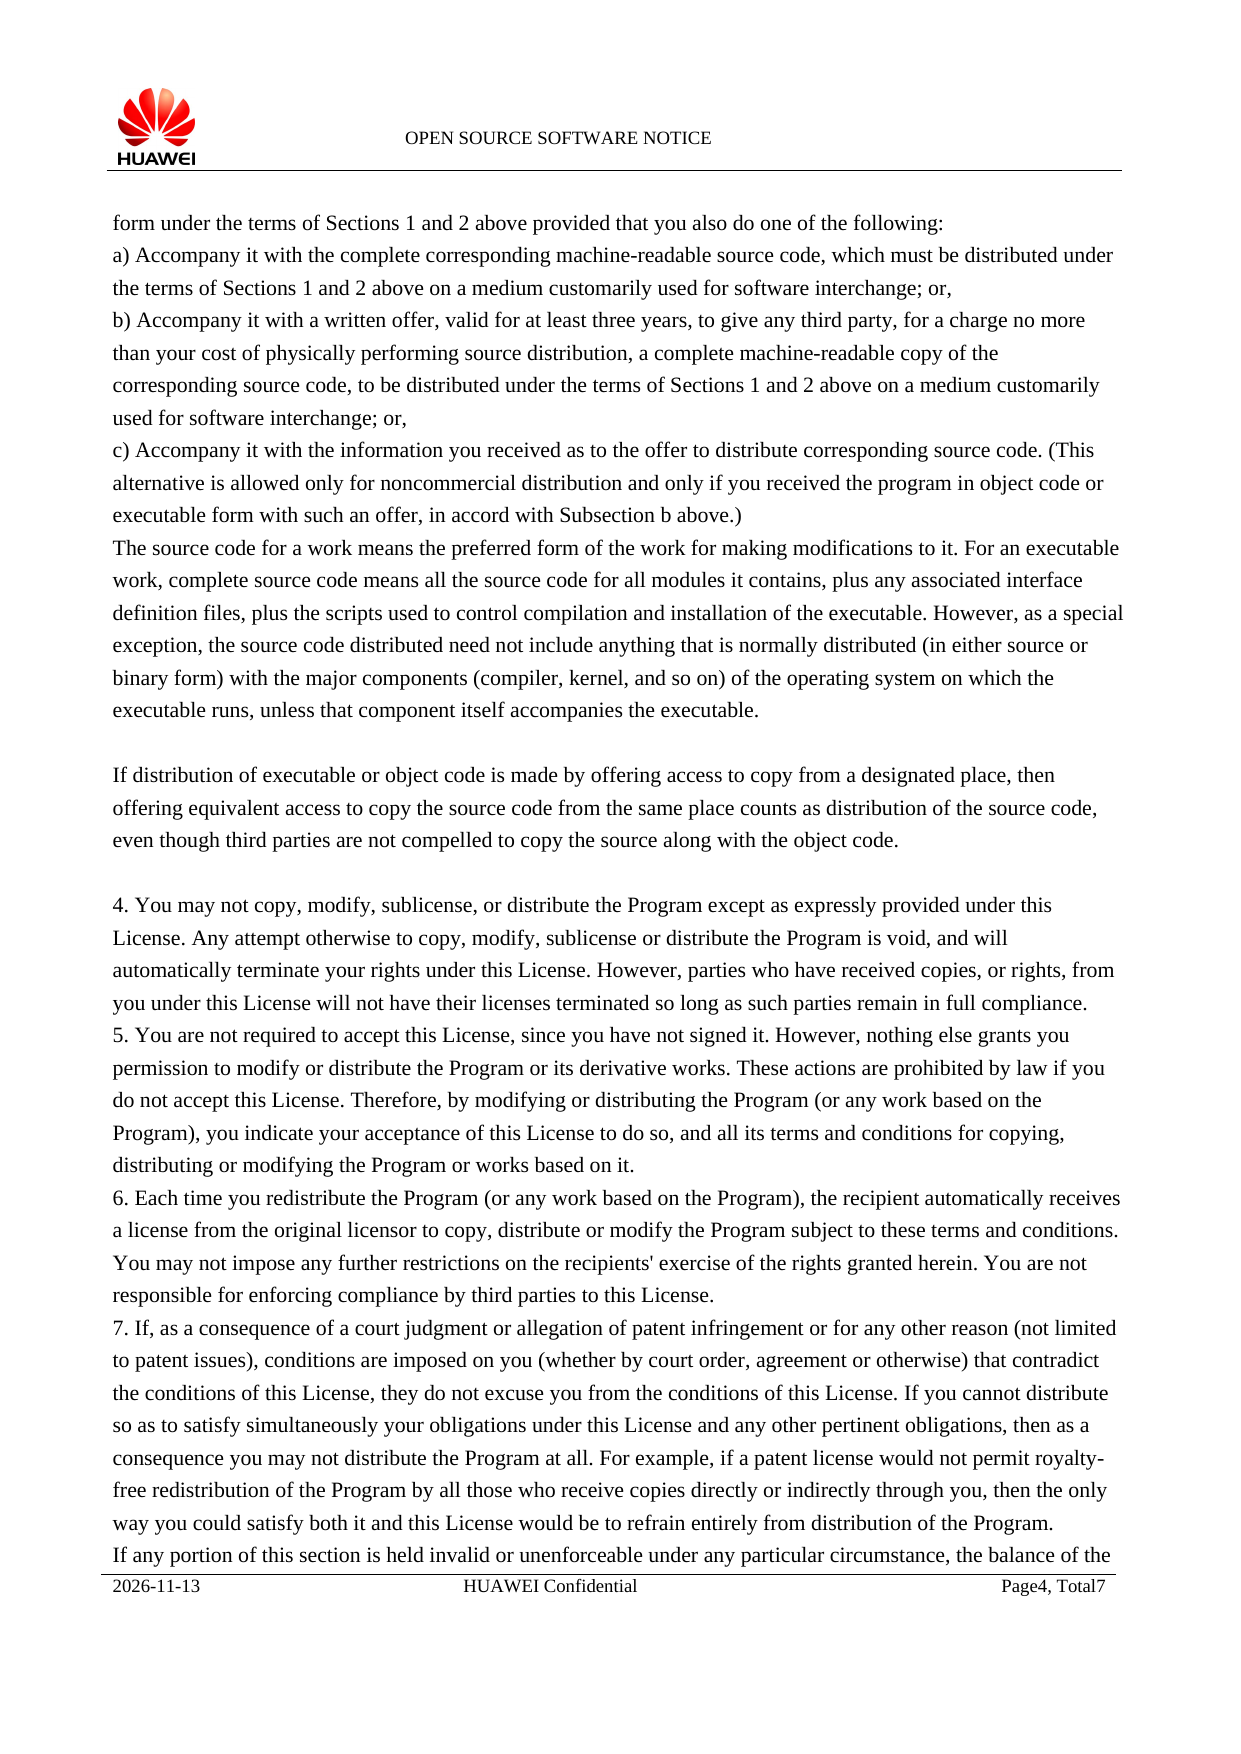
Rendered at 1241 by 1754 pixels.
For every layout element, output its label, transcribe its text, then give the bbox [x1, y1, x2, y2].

picture [118, 88, 195, 165]
